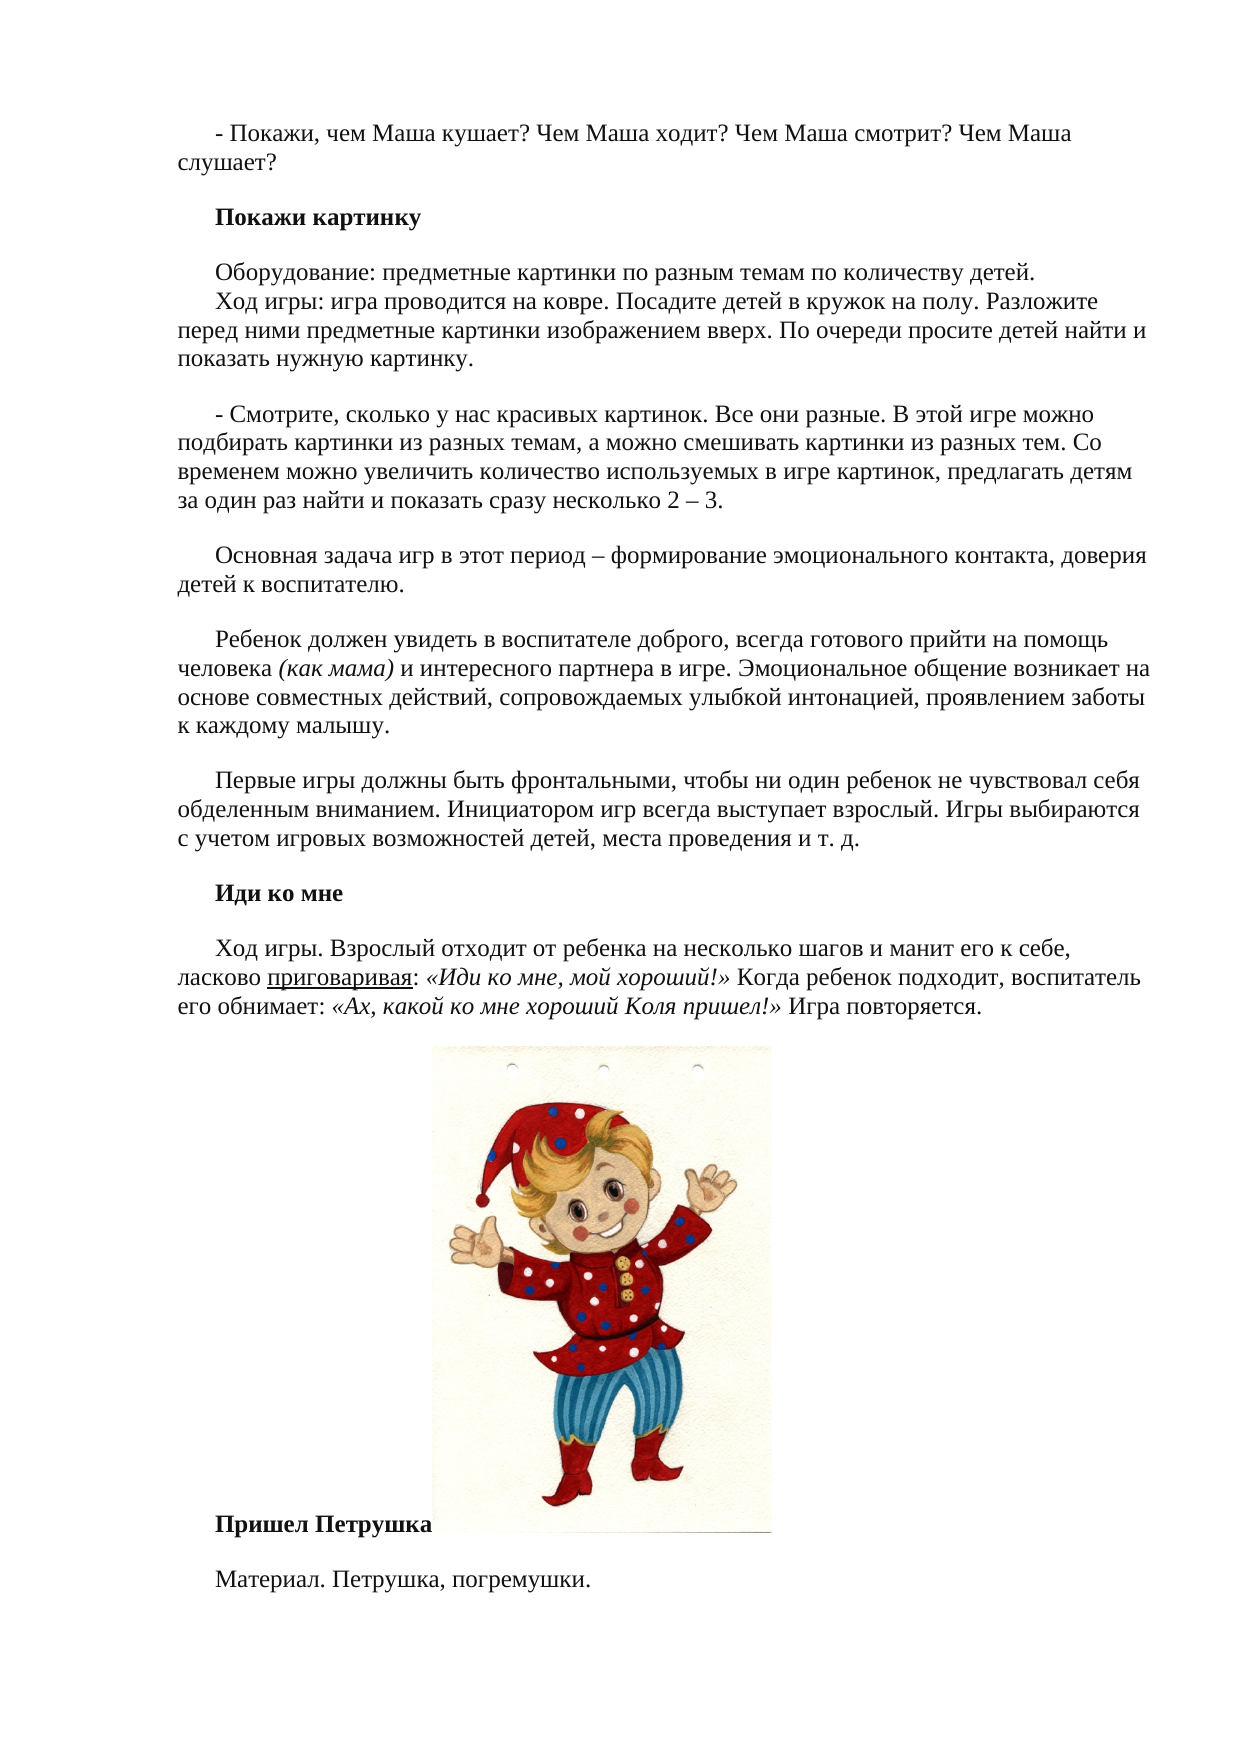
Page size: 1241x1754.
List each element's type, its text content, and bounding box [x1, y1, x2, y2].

text Покажи картинку [177, 202, 1152, 231]
text - Смотрите, сколько у нас красивых картинок. Все они разные. В этой игре можно подбирать картинки из разных темам, а можно смешивать картинки из разных тем. Со временем можно увеличить количество используемых в игре картинок, предлагать детям за один раз найти и показать сразу несколько 2 – 3. [177, 399, 1152, 514]
text Материал. Петрушка, погремушки. [177, 1564, 1152, 1593]
text Ход игры: игра проводится на ковре. Посадите детей в кружок на полу. Разложите перед ними предметные картинки изображением вверх. По очереди просите детей найти и показать нужную картинку. [177, 286, 1152, 372]
text Оборудование: предметные картинки по разным темам по количеству детей. [177, 257, 1152, 286]
text Иди ко мне [177, 878, 1152, 907]
text - Покажи, чем Маша кушает? Чем Маша ходит? Чем Маша смотрит? Чем Маша слушает? [177, 118, 1152, 176]
picture [432, 1046, 772, 1533]
text Ход игры. Взрослый отходит от ребенка на несколько шагов и манит его к себе, ласково приговаривая: «Иди ко мне, мой хороший!» Когда ребенок подходит, воспитатель его обнимает: «Ах, какой ко мне хороший Коля пришел!» Игра повторяется. [177, 933, 1152, 1020]
text Первые игры должны быть фронтальными, чтобы ни один ребенок не чувствовал себя обделенным вниманием. Инициатором игр всегда выступает взрослый. Игры выбираются с учетом игровых возможностей детей, места проведения и т. д. [177, 766, 1152, 852]
text Основная задача игр в этот период – формирование эмоционального контакта, доверия детей к воспитателю. [177, 540, 1152, 598]
text Ребенок должен увидеть в воспитателе доброго, всегда готового прийти на помощь человека (как мама) и интересного партнера в игре. Эмоциональное общение возникает на основе совместных действий, сопровождаемых улыбкой интонацией, проявлением заботы к каждому малышу. [177, 624, 1152, 739]
